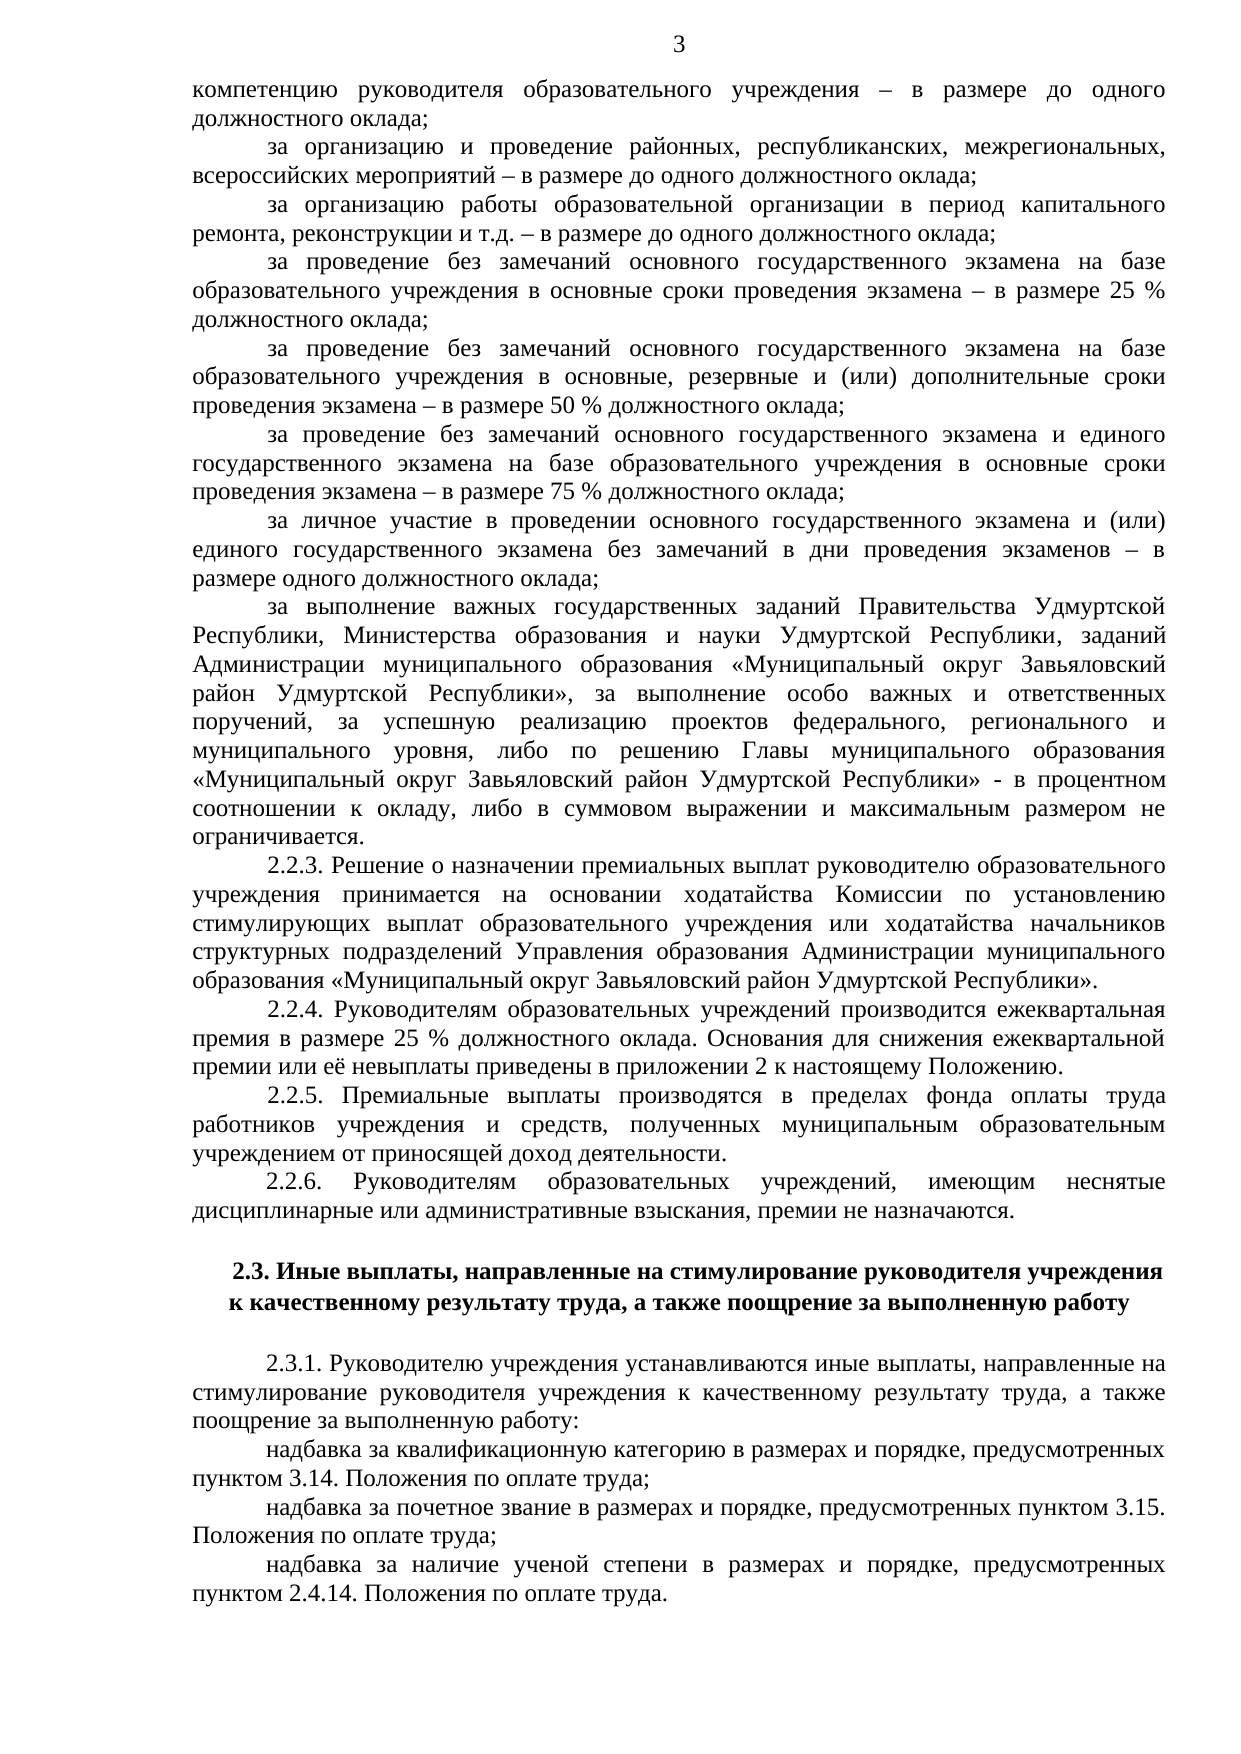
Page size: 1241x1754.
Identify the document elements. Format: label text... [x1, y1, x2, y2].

text за проведение без замечаний основного государственного экзамена на базе образовательного учреждения в основные, резервные и (или) дополнительные сроки проведения экзамена – в размере 50 % должностного оклада; [192, 333, 1166, 419]
text за организацию и проведение районных, республиканских, межрегиональных, всероссийских мероприятий – в размере до одного должностного оклада; [192, 131, 1166, 189]
text за проведение без замечаний основного государственного экзамена и единого государственного экзамена на базе образовательного учреждения в основные сроки проведения экзамена – в размере 75 % должностного оклада; [192, 419, 1166, 505]
text 2.3.1. Руководителю учреждения устанавливаются иные выплаты, направленные на стимулирование руководителя учреждения к качественному результату труда, а также поощрение за выполненную работу: [192, 1348, 1166, 1434]
text 2.2.4. Руководителям образовательных учреждений производится ежеквартальная премия в размере 25 % должностного оклада. Основания для снижения ежеквартальной премии или её невыплаты приведены в приложении 2 к настоящему Положению. [192, 994, 1166, 1080]
text надбавка за квалификационную категорию в размерах и порядке, предусмотренных пунктом 3.14. Положения по оплате труда; [192, 1434, 1166, 1492]
text 2.2.3. Решение о назначении премиальных выплат руководителю образовательного учреждения принимается на основании ходатайства Комиссии по установлению стимулирующих выплат образовательного учреждения или ходатайства начальников структурных подразделений Управления образования Администрации муниципального образования «Муниципальный округ Завьяловский район Удмуртской Республики». [192, 850, 1166, 994]
text надбавка за почетное звание в размерах и порядке, предусмотренных пунктом 3.15. Положения по оплате труда; [192, 1492, 1166, 1549]
text 2.2.5. Премиальные выплаты производятся в пределах фонда оплаты труда работников учреждения и средств, полученных муниципальным образовательным учреждением от приносящей доход деятельности. [192, 1080, 1166, 1166]
text за выполнение важных государственных заданий Правительства Удмуртской Республики, Министерства образования и науки Удмуртской Республики, заданий Администрации муниципального образования «Муниципальный округ Завьяловский район Удмуртской Республики», за выполнение особо важных и ответственных поручений, за успешную реализацию проектов федерального, регионального и муниципального уровня, либо по решению Главы муниципального образования «Муниципальный округ Завьяловский район Удмуртской Республики» - в процентном соотношении к окладу, либо в суммовом выражении и максимальным размером не ограничивается. [192, 591, 1166, 850]
text за проведение без замечаний основного государственного экзамена на базе образовательного учреждения в основные сроки проведения экзамена – в размере 25 % должностного оклада; [192, 246, 1166, 333]
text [192, 74, 1166, 131]
text надбавка за наличие ученой степени в размерах и порядке, предусмотренных пунктом 2.4.14. Положения по оплате труда. [192, 1549, 1166, 1607]
text 2.3. Иные выплаты, направленные на стимулирование руководителя учреждения к качественному результату труда, а также поощрение за выполненную работу [192, 1255, 1166, 1317]
text за личное участие в проведении основного государственного экзамена и (или) единого государственного экзамена без замечаний в дни проведения экзаменов – в размере одного должностного оклада; [192, 505, 1166, 591]
text за организацию работы образовательной организации в период капитального ремонта, реконструкции и т.д. – в размере до одного должностного оклада; [192, 189, 1166, 246]
text 2.2.6. Руководителям образовательных учреждений, имеющим неснятые дисциплинарные или административные взыскания, премии не назначаются. [192, 1166, 1166, 1224]
